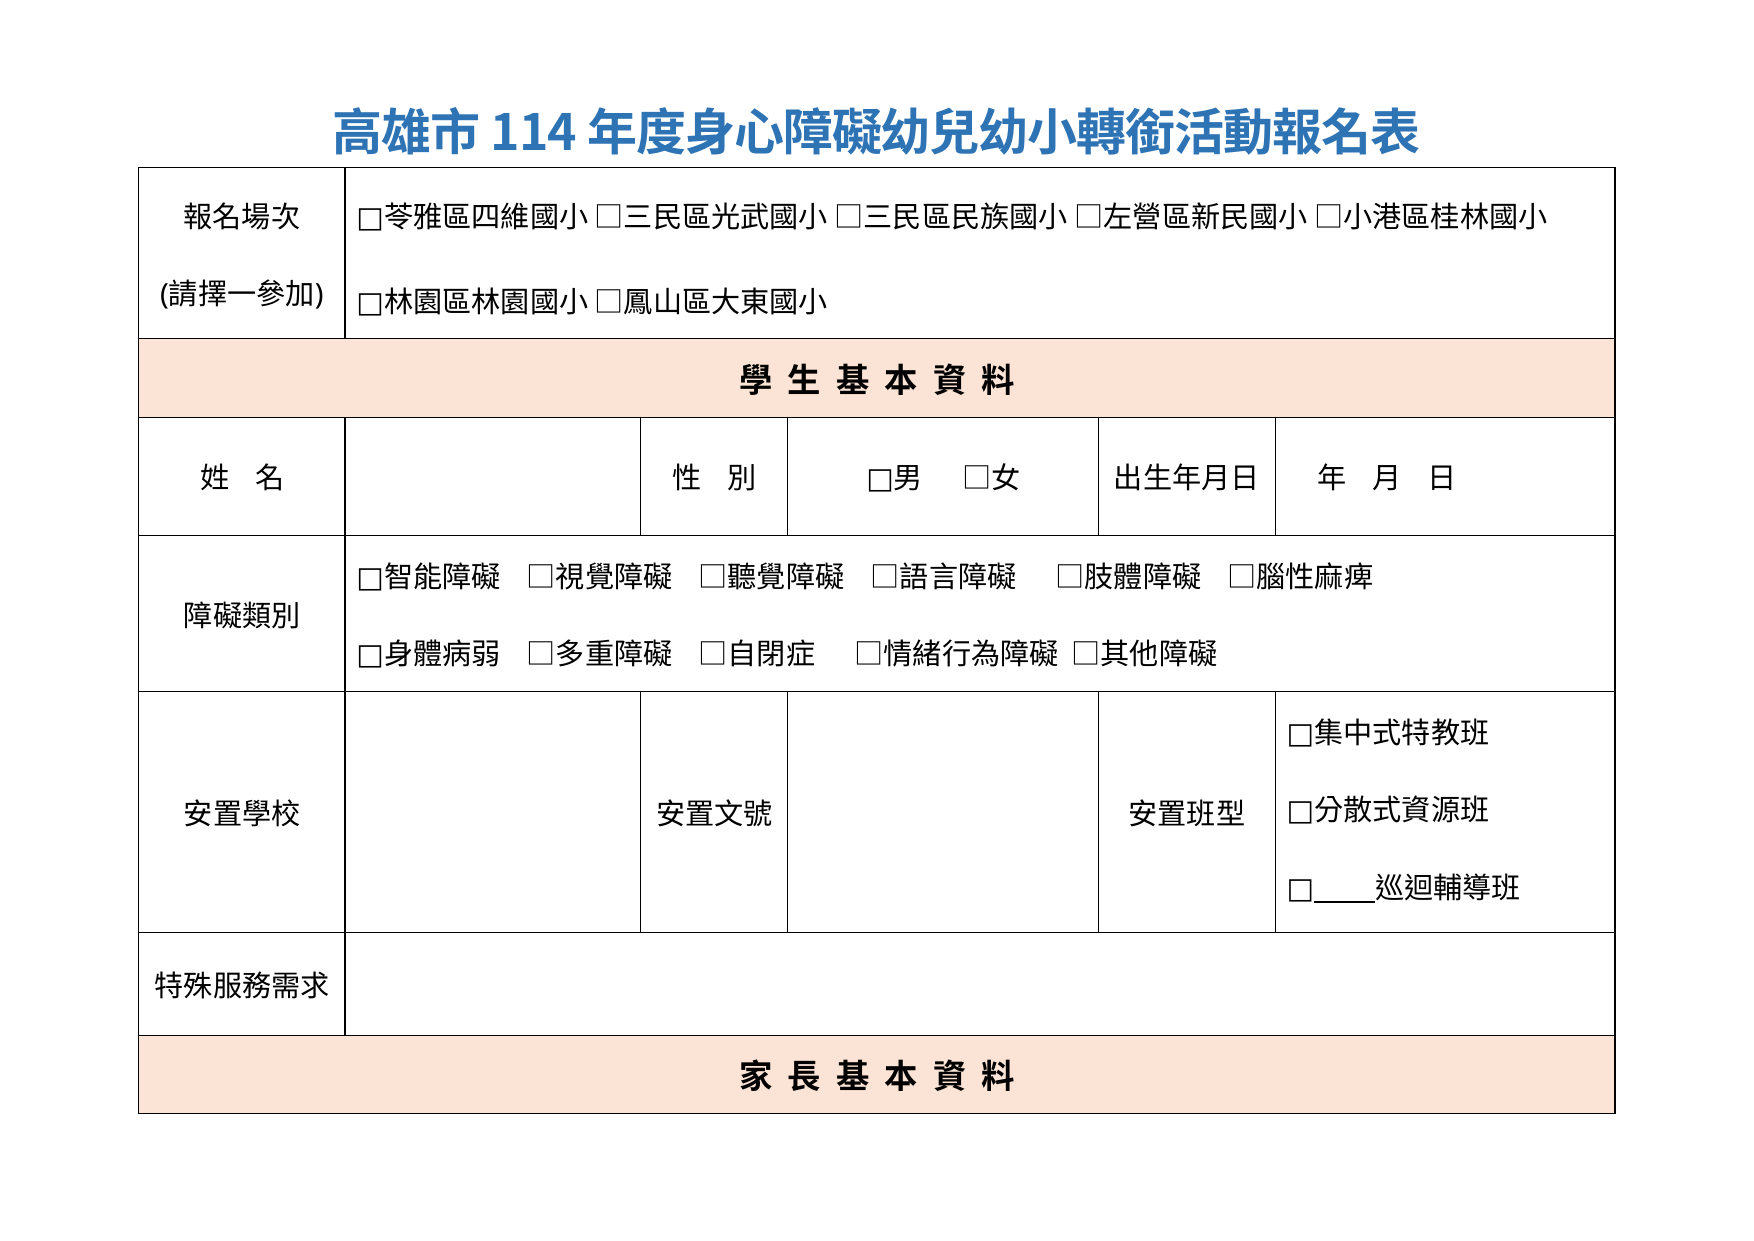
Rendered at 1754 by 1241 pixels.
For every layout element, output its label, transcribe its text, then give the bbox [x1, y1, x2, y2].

table_cell 性 別 [641, 418, 787, 535]
table_cell 安置學校 [139, 692, 344, 932]
table_cell 學 生 基 本 資 料 [139, 339, 1614, 417]
text 高雄市114年度身心障礙幼兒幼小轉銜活動報名表 [150, 89, 1604, 167]
table_cell □男 □女 [788, 418, 1098, 535]
table_cell 出生年月日 [1099, 418, 1275, 535]
table_header 報名場次 (請擇一參加) [139, 168, 344, 338]
table_cell [346, 933, 1614, 1034]
table_cell [346, 692, 640, 932]
table_header □苓雅區四維國小 □三民區光武國小 □三民區民族國小 □左營區新民國小 □小港區桂林國小 □林園區林園國小 □鳳山區大東國小 [346, 168, 1614, 338]
table_cell [788, 692, 1098, 932]
table_cell 特殊服務需求 [139, 933, 344, 1034]
table_cell 障礙類別 [139, 536, 344, 691]
table_cell 年 月 日 [1276, 418, 1614, 535]
table_cell 家 長 基 本 資 料 [139, 1036, 1614, 1113]
table_cell 安置班型 [1099, 692, 1275, 932]
table_cell [346, 418, 640, 535]
table_cell □智能障礙 □視覺障礙 □聽覺障礙 □語言障礙 □肢體障礙 □腦性麻痺 □身體病弱 □多重障礙 □自閉症 □情緒行為障礙 □其他障礙 [346, 536, 1614, 691]
table_cell 安置文號 [641, 692, 787, 932]
table_cell 姓 名 [139, 418, 344, 535]
table_cell □集中式特教班 □分散式資源班 □ 巡迴輔導班 [1276, 692, 1614, 932]
